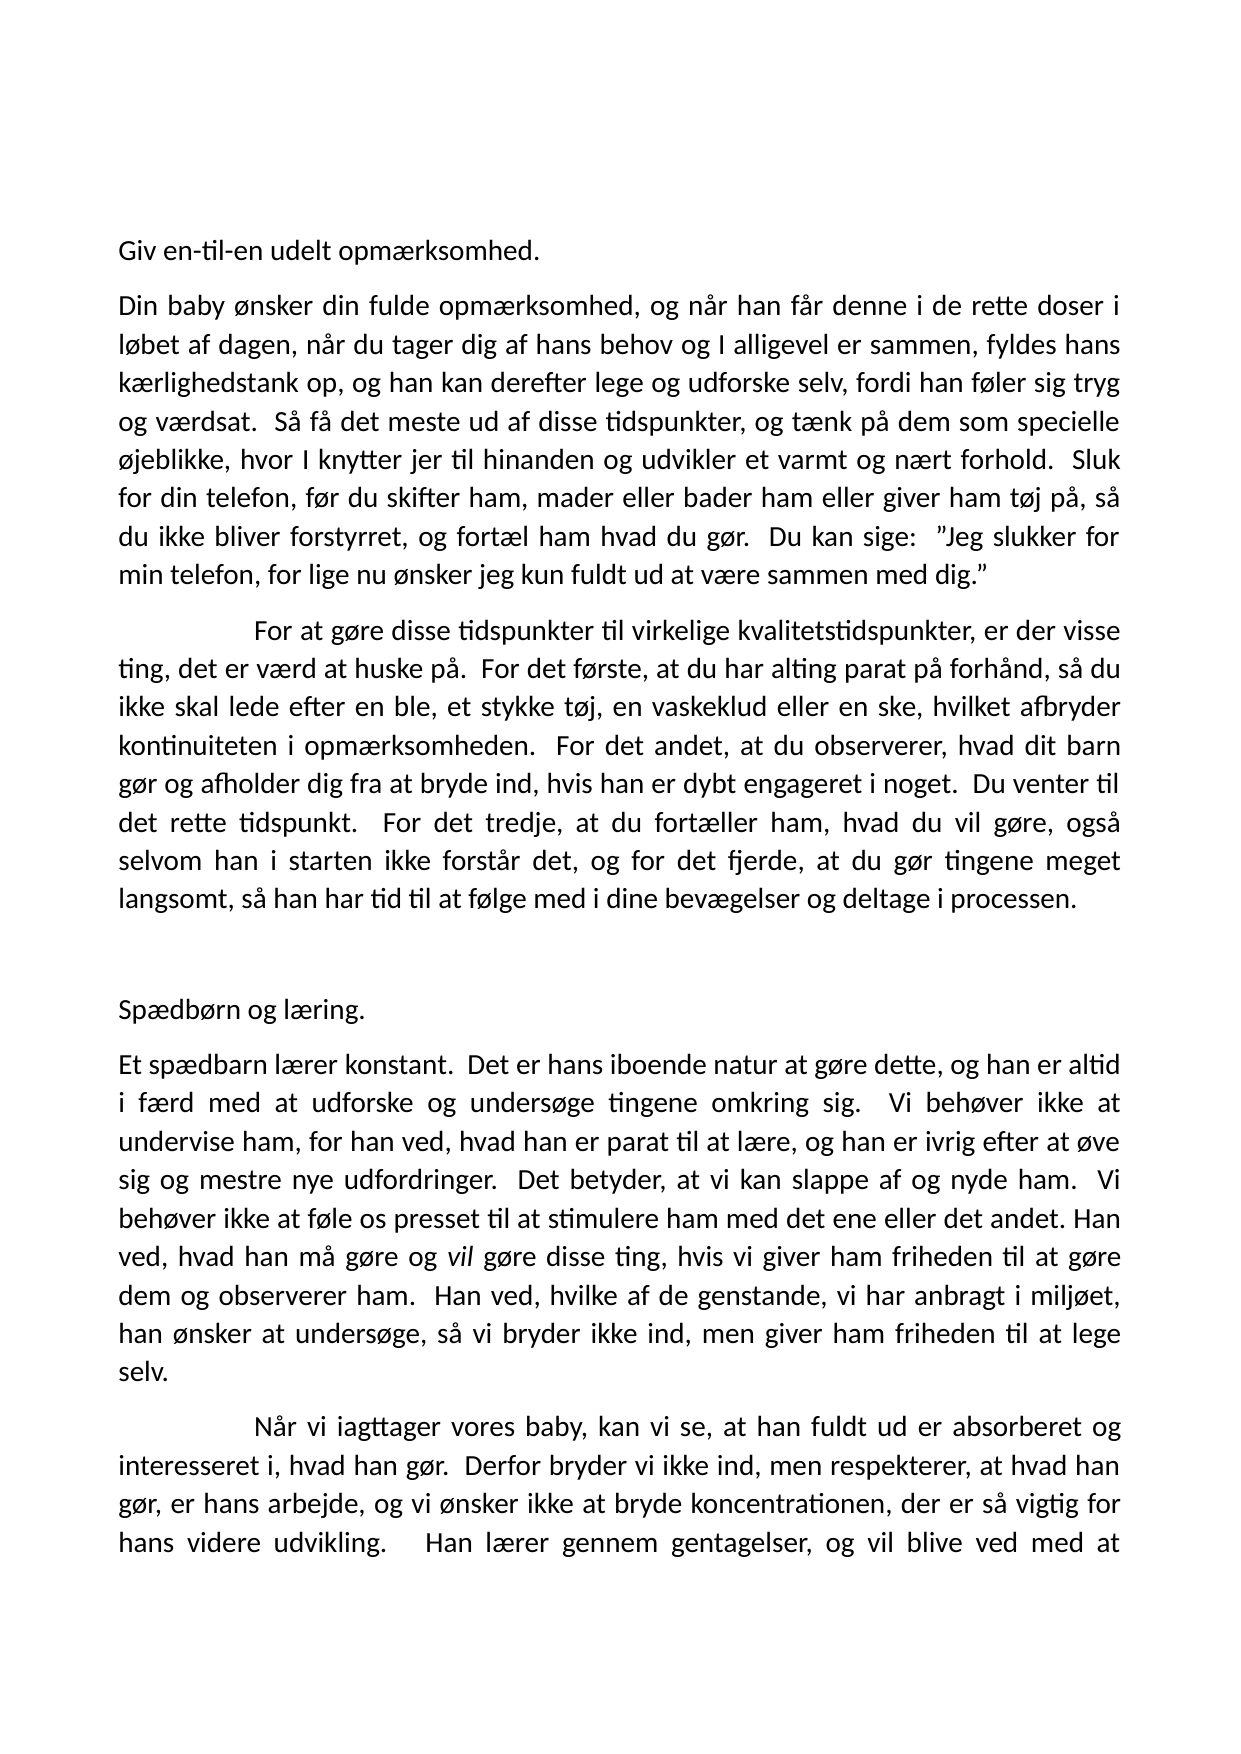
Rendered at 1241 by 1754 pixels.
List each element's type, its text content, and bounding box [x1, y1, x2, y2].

text Din baby ønsker din fulde opmærksomhed, og når han får denne i de rette doser i løbet af dagen, når du tager dig af hans behov og I alligevel er sammen, fyldes hans kærlighedstank op, og han kan derefter lege og udforske selv, fordi han føler sig tryg og værdsat. Så få det meste ud af disse tidspunkter, og tænk på dem som specielle øjeblikke, hvor I knytter jer til hinanden og udvikler et varmt og nært forhold. Sluk for din telefon, før du skifter ham, mader eller bader ham eller giver ham tøj på, så du ikke bliver forstyrret, og fortæl ham hvad du gør. Du kan sige: ”Jeg slukker for min telefon, for lige nu ønsker jeg kun fuldt ud at være sammen med dig.” [118, 287, 1122, 592]
text For at gøre disse tidspunkter til virkelige kvalitetstidspunkter, er der visse ting, det er værd at huske på. For det første, at du har alting parat på forhånd, så du ikke skal lede efter en ble, et stykke tøj, en vaskeklud eller en ske, hvilket afbryder kontinuiteten i opmærksomheden. For det andet, at du observerer, hvad dit barn gør og afholder dig fra at bryde ind, hvis han er dybt engageret i noget. Du venter til det rette tidspunkt. For det tredje, at du fortæller ham, hvad du vil gøre, også selvom han i starten ikke forstår det, og for det fjerde, at du gør tingene meget langsomt, så han har tid til at følge med i dine bevægelser og deltage i processen. [118, 612, 1122, 916]
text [118, 1408, 1122, 1559]
text Et spædbarn lærer konstant. Det er hans iboende natur at gøre dette, og han er altid i færd med at udforske og undersøge tingene omkring sig. Vi behøver ikke at undervise ham, for han ved, hvad han er parat til at lære, og han er ivrig efter at øve sig og mestre nye udfordringer. Det betyder, at vi kan slappe af og nyde ham. Vi behøver ikke at føle os presset til at stimulere ham med det ene eller det andet. Han ved, hvad han må gøre og vil gøre disse ting, hvis vi giver ham friheden til at gøre dem og observerer ham. Han ved, hvilke af de genstande, vi har anbragt i miljøet, han ønsker at undersøge, så vi bryder ikke ind, men giver ham friheden til at lege selv. [118, 1046, 1122, 1389]
text Giv en-til-en udelt opmærksomhed. [118, 232, 1122, 268]
text Spædbørn og læring. [118, 991, 1122, 1026]
